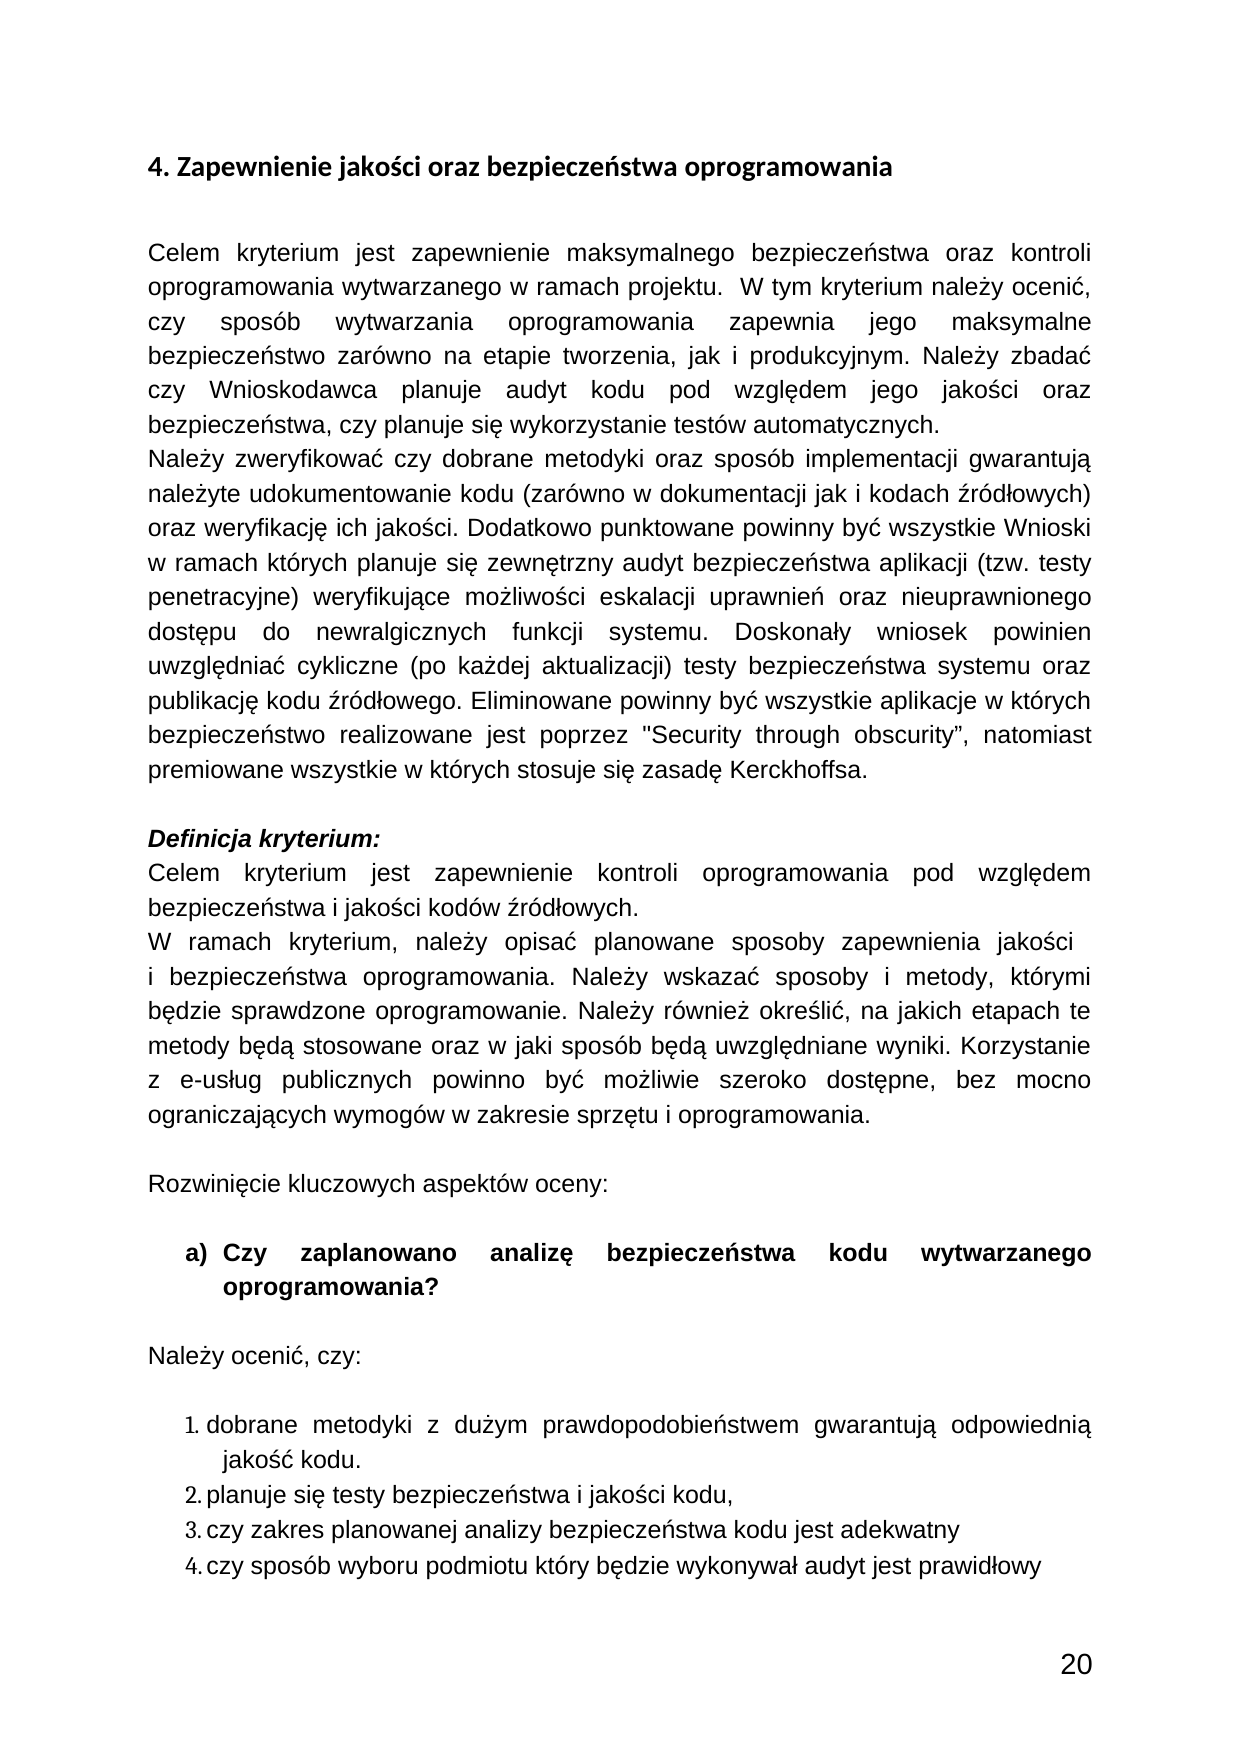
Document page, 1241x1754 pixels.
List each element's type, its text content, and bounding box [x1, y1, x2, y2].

list Czy zaplanowano analizę bezpieczeństwa kodu wytwarzanego oprogramowania? [185, 1237, 1093, 1301]
list czy zakres planowanej analizy bezpieczeństwa kodu jest adekwatny [185, 1515, 1093, 1545]
list czy sposób wyboru podmiotu który będzie wykonywał audyt jest prawidłowy [185, 1551, 1093, 1581]
list dobrane metodyki z dużym prawdopodobieństwem gwarantują odpowiednią jakość kodu. [185, 1410, 1093, 1474]
text Należy ocenić, czy: [148, 1341, 1093, 1370]
text W ramach kryterium, należy opisać planowane sposoby zapewnienia jakości i bezpieczeństwa oprogramowania. Należy wskazać sposoby i metody, którymi będzie sprawdzone oprogramowanie. Należy również określić, na jakich etapach te metody będą stosowane oraz w jaki sposób będą uwzględniane wyniki. Korzystanie z e-usług publicznych powinno być możliwie szeroko dostępne, bez mocno ograniczających wymogów w zakresie sprzętu i oprogramowania. [148, 927, 1093, 1128]
text Rozwinięcie kluczowych aspektów oceny: [148, 1168, 1093, 1197]
text Celem kryterium jest zapewnienie maksymalnego bezpieczeństwa oraz kontroli oprogramowania wytwarzanego w ramach projektu. W tym kryterium należy ocenić, czy sposób wytwarzania oprogramowania zapewnia jego maksymalne bezpieczeństwo zarówno na etapie tworzenia, jak i produkcyjnym. Należy zbadać czy Wnioskodawca planuje audyt kodu pod względem jego jakości oraz bezpieczeństwa, czy planuje się wykorzystanie testów automatycznych. [148, 238, 1093, 439]
text Definicja kryterium: [148, 824, 1093, 852]
list planuje się testy bezpieczeństwa i jakości kodu, [185, 1480, 1093, 1509]
text Należy zweryfikować czy dobrane metodyki oraz sposób implementacji gwarantują należyte udokumentowanie kodu (zarówno w dokumentacji jak i kodach źródłowych) oraz weryfikację ich jakości. Dodatkowo punktowane powinny być wszystkie Wnioski w ramach których planuje się zewnętrzny audyt bezpieczeństwa aplikacji (tzw. testy penetracyjne) weryfikujące możliwości eskalacji uprawnień oraz nieuprawnionego dostępu do newralgicznych funkcji systemu. Doskonały wniosek powinien uwzględniać cykliczne (po każdej aktualizacji) testy bezpieczeństwa systemu oraz publikację kodu źródłowego. Eliminowane powinny być wszystkie aplikacje w których bezpieczeństwo realizowane jest poprzez "Security through obscurity”, natomiast premiowane wszystkie w których stosuje się zasadę Kerckhoffsa. [148, 444, 1093, 783]
text Celem kryterium jest zapewnienie kontroli oprogramowania pod względem bezpieczeństwa i jakości kodów źródłowych. [148, 858, 1093, 921]
